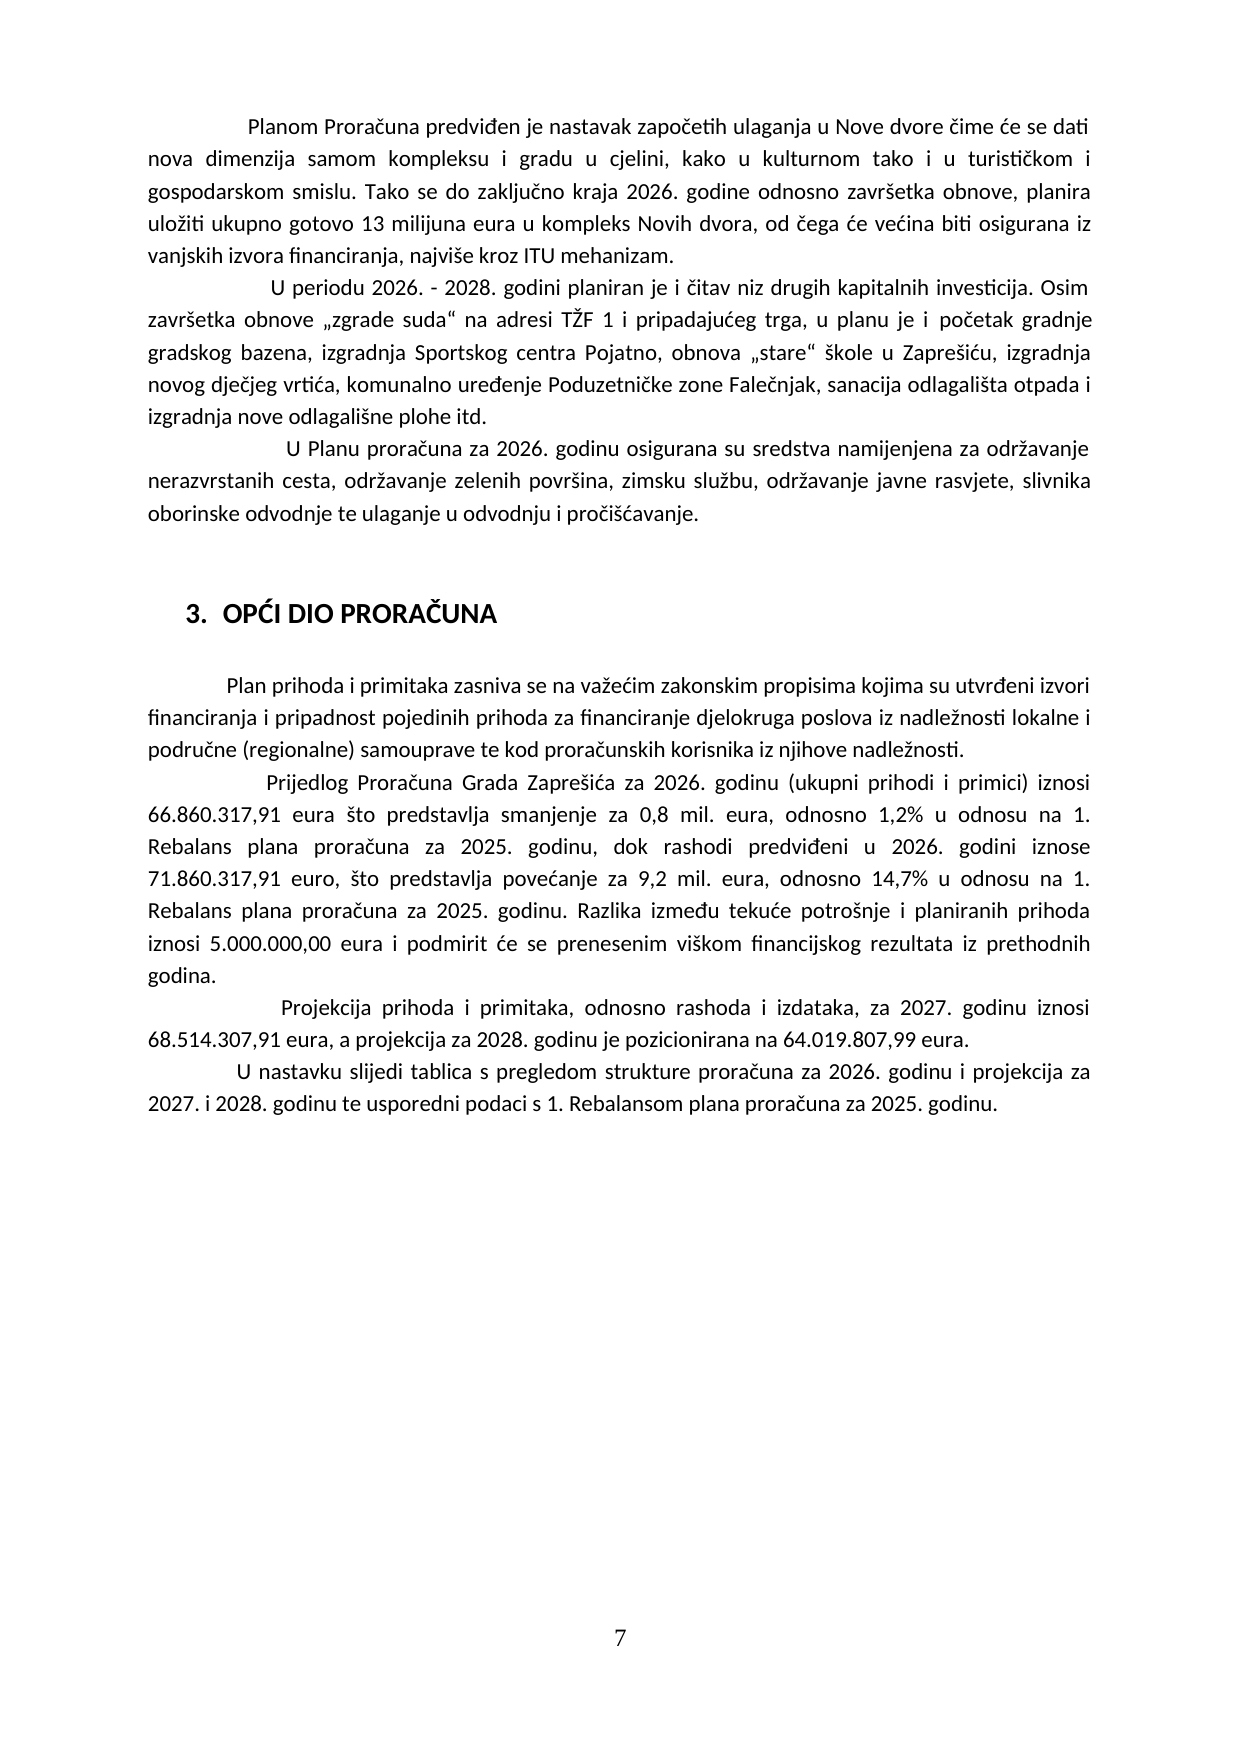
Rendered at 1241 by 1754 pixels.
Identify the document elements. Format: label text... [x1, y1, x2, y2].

text Planom Proračuna predviđen je nastavak započetih ulaganja u Nove dvore čime će se dati nova dimenzija samom kompleksu i gradu u cjelini, kako u kulturnom tako i u turističkom i gospodarskom smislu. Tako se do zaključno kraja 2026. godine odnosno završetka obnove, planira uložiti ukupno gotovo 13 milijuna eura u kompleks Novih dvora, od čega će većina biti osigurana iz vanjskih izvora financiranja, najviše kroz ITU mehanizam. [148, 112, 1093, 269]
text U periodu 2026. - 2028. godini planiran je i čitav niz drugih kapitalnih investicija. Osim završetka obnove „zgrade suda“ na adresi TŽF 1 i pripadajućeg trga, u planu je i početak gradnje gradskog bazena, izgradnja Sportskog centra Pojatno, obnova „stare“ škole u Zaprešiću, izgradnja novog dječjeg vrtića, komunalno uređenje Poduzetničke zone Falečnjak, sanacija odlagališta otpada i izgradnja nove odlagališne plohe itd. [148, 273, 1093, 430]
text U nastavku slijedi tablica s pregledom strukture proračuna za 2026. godinu i projekcija za 2027. i 2028. godinu te usporedni podaci s 1. Rebalansom plana proračuna za 2025. godinu. [148, 1057, 1093, 1118]
text Prijedlog Proračuna Grada Zaprešića za 2026. godinu (ukupni prihodi i primici) iznosi 66.860.317,91 eura što predstavlja smanjenje za 0,8 mil. eura, odnosno 1,2% u odnosu na 1. Rebalans plana proračuna za 2025. godinu, dok rashodi predviđeni u 2026. godini iznose 71.860.317,91 euro, što predstavlja povećanje za 9,2 mil. eura, odnosno 14,7% u odnosu na 1. Rebalans plana proračuna za 2025. godinu. Razlika između tekuće potrošnje i planiranih prihoda iznosi 5.000.000,00 eura i podmirit će se prenesenim viškom financijskog rezultata iz prethodnih godina. [148, 768, 1093, 989]
subtitle OPĆI DIO PRORAČUNA [185, 595, 1093, 631]
text Plan prihoda i primitaka zasniva se na važećim zakonskim propisima kojima su utvrđeni izvori financiranja i pripadnost pojedinih prihoda za financiranje djelokruga poslova iz nadležnosti lokalne i područne (regionalne) samouprave te kod proračunskih korisnika iz njihove nadležnosti. [148, 671, 1093, 763]
text U Planu proračuna za 2026. godinu osigurana su sredstva namijenjena za održavanje nerazvrstanih cesta, održavanje zelenih površina, zimsku službu, održavanje javne rasvjete, slivnika oborinske odvodnje te ulaganje u odvodnju i pročišćavanje. [148, 434, 1093, 527]
text Projekcija prihoda i primitaka, odnosno rashoda i izdataka, za 2027. godinu iznosi 68.514.307,91 eura, a projekcija za 2028. godinu je pozicionirana na 64.019.807,99 eura. [148, 993, 1093, 1053]
